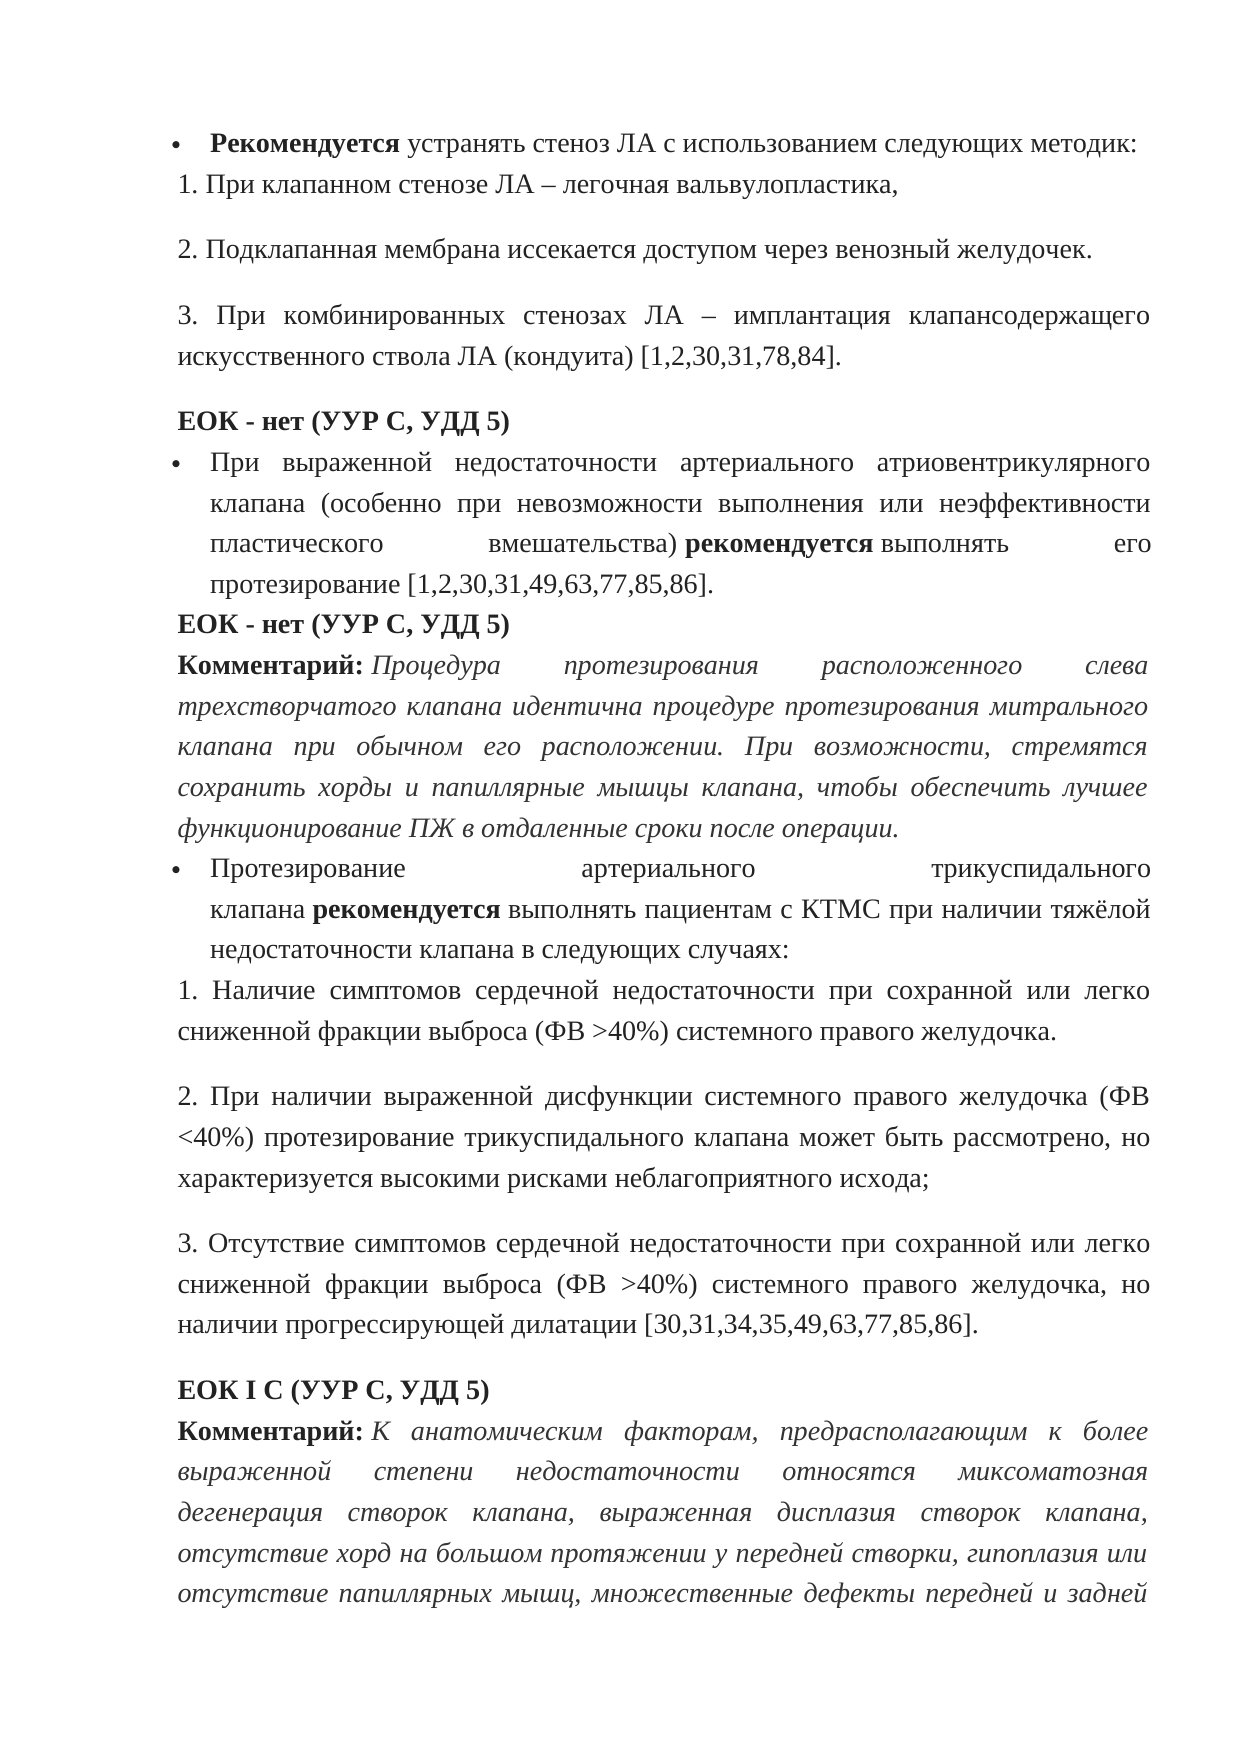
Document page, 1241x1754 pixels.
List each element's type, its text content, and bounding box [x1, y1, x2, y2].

text Комментарий: Процедура протезирования расположенного слева трехстворчатого клапана идентична процедуре протезирования митрального клапана при обычном его расположении. При возможности, стремятся сохранить хорды и папиллярные мышцы клапана, чтобы обеспечить лучшее функционирование ПЖ в отдаленные сроки после операции. [177, 640, 1152, 843]
text ЕОК - нет (УУР С, УДД 5) [177, 396, 1152, 437]
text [177, 1406, 1152, 1609]
text ЕОК I C (УУР С, УДД 5) [177, 1365, 1152, 1406]
text 1. Наличие симптомов сердечной недостаточности при сохранной или легко сниженной фракции выброса (ФВ >40%) системного правого желудочка. [177, 965, 1152, 1046]
list При выраженной недостаточности артериального атриовентрикулярного клапана (особенно при невозможности выполнения или неэффективности пластического вмешательства) рекомендуется выполнять его протезирование [1,2,30,31,49,63,77,85,86]. [172, 437, 1152, 599]
text 1. При клапанном стенозе ЛА – легочная вальвулопластика, [177, 159, 1152, 199]
text 2. Подклапанная мембрана иссекается доступом через венозный желудочек. [177, 224, 1152, 265]
text 3. При комбинированных стенозах ЛА – имплантация клапансодержащего искусственного ствола ЛА (кондуита) [1,2,30,31,78,84]. [177, 290, 1152, 371]
text 3. Отсутствие симптомов сердечной недостаточности при сохранной или легко сниженной фракции выброса (ФВ >40%) системного правого желудочка, но наличии прогрессирующей дилатации [30,31,34,35,49,63,77,85,86]. [177, 1218, 1152, 1340]
list Протезирование артериального трикуспидального клапана рекомендуется выполнять пациентам с КТМС при наличии тяжёлой недостаточности клапана в следующих случаях: [172, 843, 1152, 965]
text ЕОК - нет (УУР С, УДД 5) [177, 599, 1152, 640]
list Рекомендуется устранять стеноз ЛА с использованием следующих методик: [172, 118, 1152, 159]
text 2. При наличии выраженной дисфункции системного правого желудочка (ФВ <40%) протезирование трикуспидального клапана может быть рассмотрено, но характеризуется высокими рисками неблагоприятного исхода; [177, 1071, 1152, 1193]
